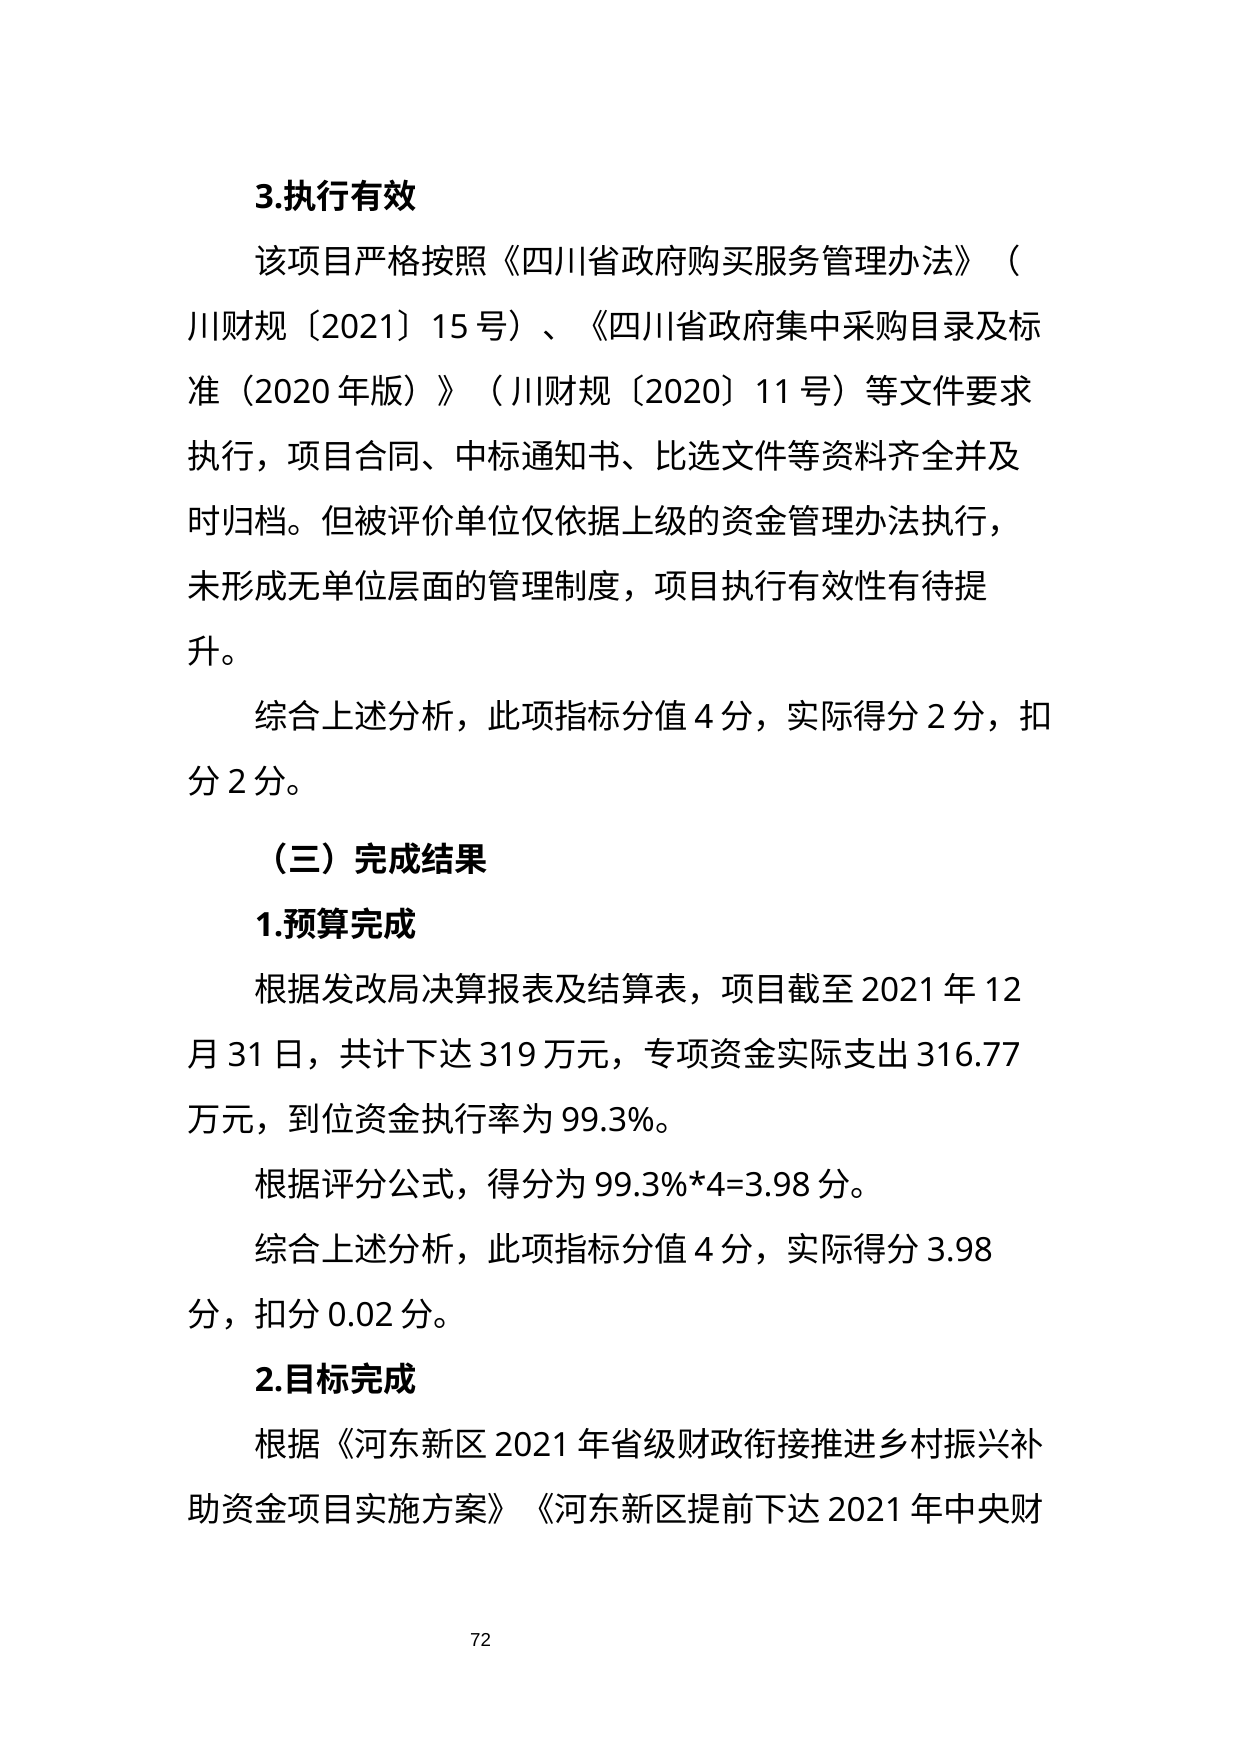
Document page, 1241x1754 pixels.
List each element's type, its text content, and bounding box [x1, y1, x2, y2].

list 1.预算完成 [187, 889, 1053, 954]
list 2.目标完成 [187, 1344, 1053, 1409]
list 根据评分公式，得分为99.3%*4=3.98分。 [187, 1149, 1053, 1214]
list 根据发改局决算报表及结算表，项目截至2021年12月31日，共计下达319万元，专项资金实际支出316.77万元，到位资金执行率为99.3%。 [187, 954, 1053, 1149]
subtitle 完成结果 [187, 824, 1053, 883]
list 3.执行有效 [187, 162, 1053, 227]
list 该项目严格按照《四川省政府购买服务管理办法》（ 川财规〔2021〕15号）、《四川省政府集中采购目录及标准（2020年版）》（ 川财规〔2020〕11号）等文件要求执行，项目合同、中标通知书、比选文件等资料齐全并及时归档。但被评价单位仅依据上级的资金管理办法执行，未形成无单位层面的管理制度，项目执行有效性有待提升。 [187, 227, 1053, 682]
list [187, 1409, 1053, 1539]
list 综合上述分析，此项指标分值4分，实际得分3.98分，扣分0.02分。 [187, 1214, 1053, 1344]
list 综合上述分析，此项指标分值4分，实际得分2分，扣分2分。 [187, 682, 1053, 812]
